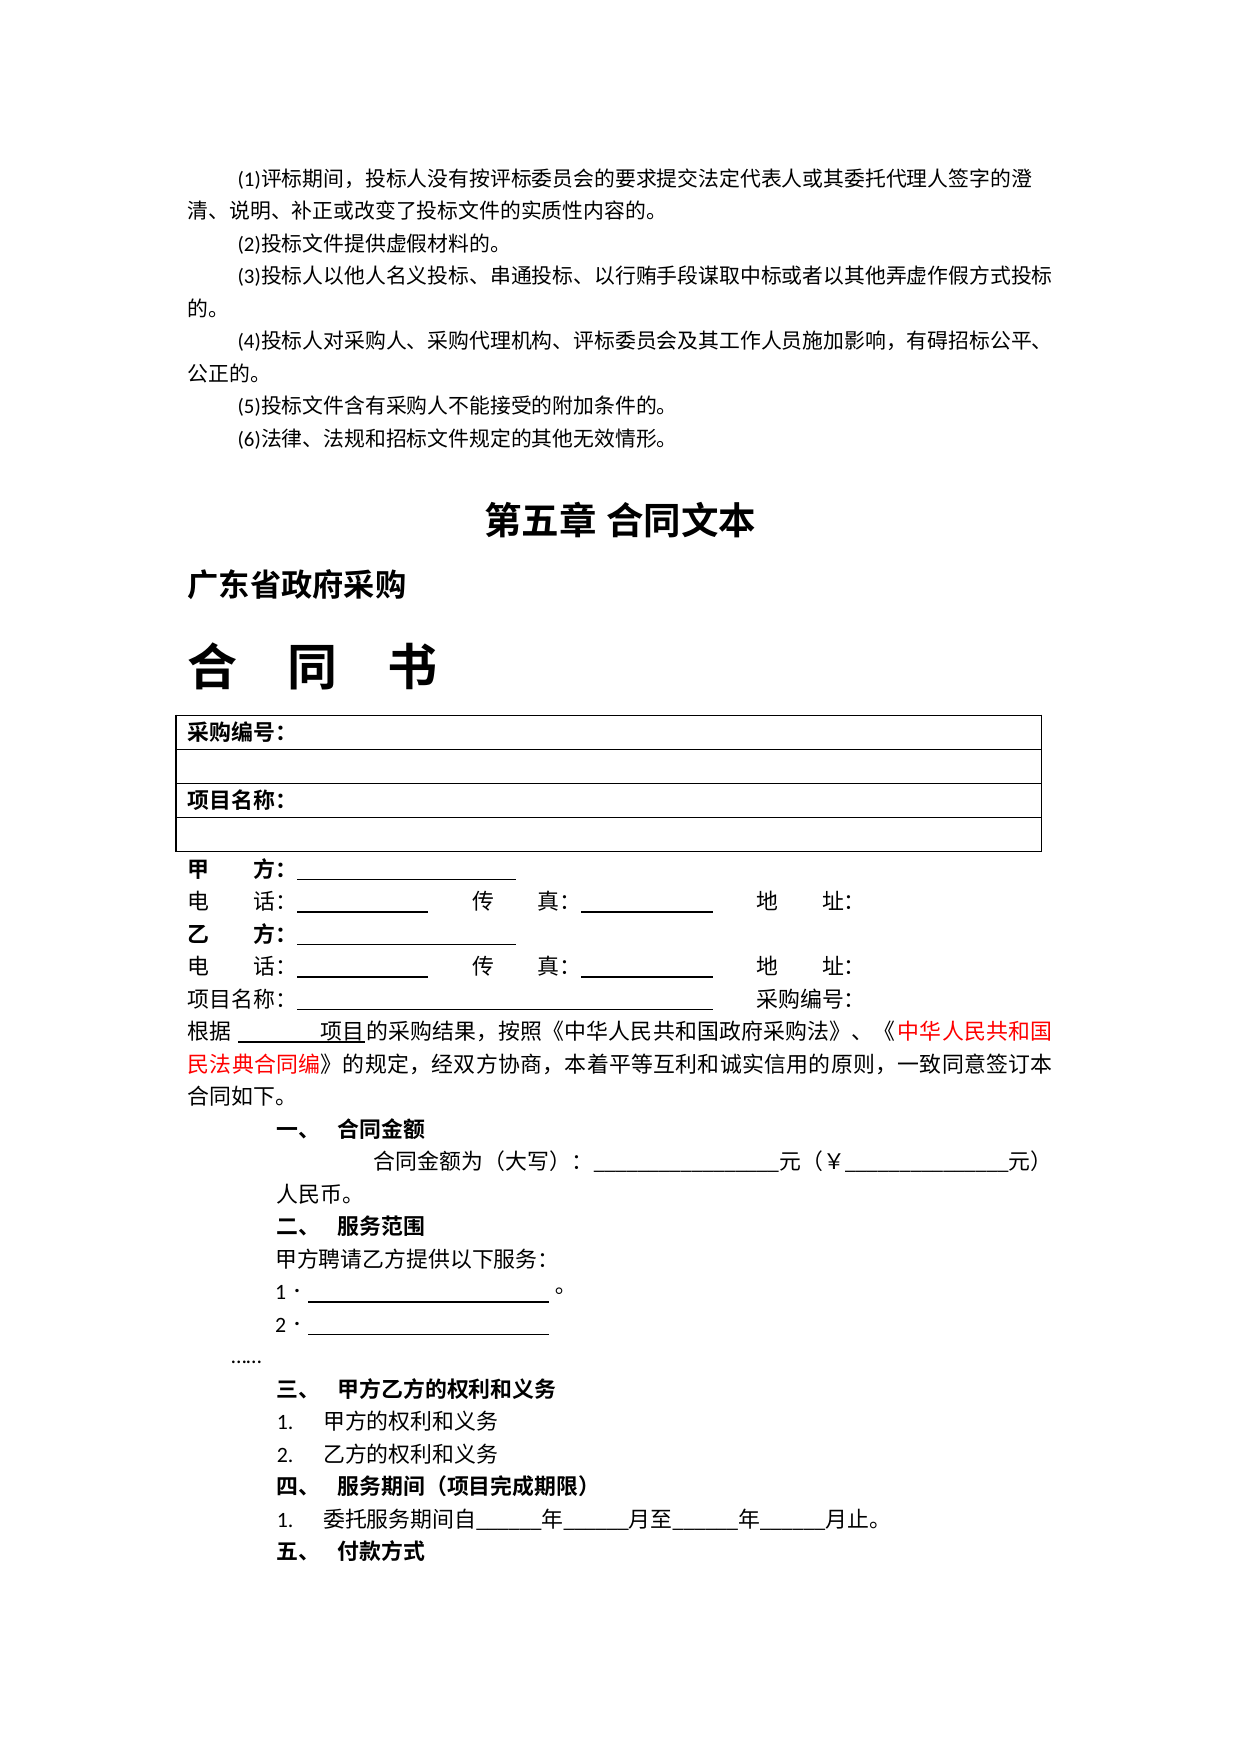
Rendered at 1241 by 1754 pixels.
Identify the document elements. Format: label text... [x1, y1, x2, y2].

text 2． [187, 1307, 1053, 1340]
text (4)投标人对采购人、采购代理机构、评标委员会及其工作人员施加影响，有碍招标公平、公正的。 [187, 324, 1053, 389]
text (3)投标人以他人名义投标、串通投标、以行贿手段谋取中标或者以其他弄虚作假方式投标的。 [187, 259, 1053, 324]
text 四、 服务期间（项目完成期限） [277, 1470, 1053, 1502]
text 广东省政府采购 [187, 552, 1053, 617]
text 合同金额为（大写）：_________________元（￥_______________元）人民币。 [277, 1145, 1053, 1210]
text 三、 甲方乙方的权利和义务 [277, 1372, 1053, 1405]
text (5)投标文件含有采购人不能接受的附加条件的。 [187, 389, 1053, 422]
text 项目名称： 采购编号： [187, 982, 1053, 1015]
text 二、 服务范围 [277, 1210, 1053, 1242]
text 根据 项目的采购结果，按照《中华人民共和国政府采购法》、《中华人民共和国民法典合同编》的规定，经双方协商，本着平等互利和诚实信用的原则，一致同意签订本合同如下。 [187, 1015, 1053, 1112]
text 第五章 合同文本 [187, 487, 1053, 552]
text 甲 方： [187, 852, 1053, 885]
text 一、 合同金额 [277, 1112, 1053, 1145]
text 2. 乙方的权利和义务 [277, 1437, 1053, 1470]
table_header 采购编号： [177, 716, 1041, 748]
text 1. 甲方的权利和义务 [277, 1405, 1053, 1437]
text …… [187, 1340, 1053, 1372]
table_cell [177, 818, 1041, 851]
text 五、 付款方式 [277, 1535, 1053, 1567]
text 1． 。 [187, 1275, 1053, 1307]
text (1)评标期间，投标人没有按评标委员会的要求提交法定代表人或其委托代理人签字的澄清、说明、补正或改变了投标文件的实质性内容的。 [187, 162, 1053, 227]
text 合 同 书 [187, 617, 1053, 714]
text (2)投标文件提供虚假材料的。 [187, 227, 1053, 259]
text 电 话： 传 真： 地 址： [187, 885, 1053, 917]
text 甲方聘请乙方提供以下服务： [187, 1242, 1053, 1275]
table_cell 项目名称： [177, 784, 1041, 817]
text (6)法律、法规和招标文件规定的其他无效情形。 [187, 422, 1053, 454]
text 电 话： 传 真： 地 址： [187, 950, 1053, 982]
table_cell [177, 750, 1041, 783]
text 1. 委托服务期间自______年______月至______年______月止。 [277, 1502, 1053, 1535]
text 乙 方： [187, 917, 1053, 950]
